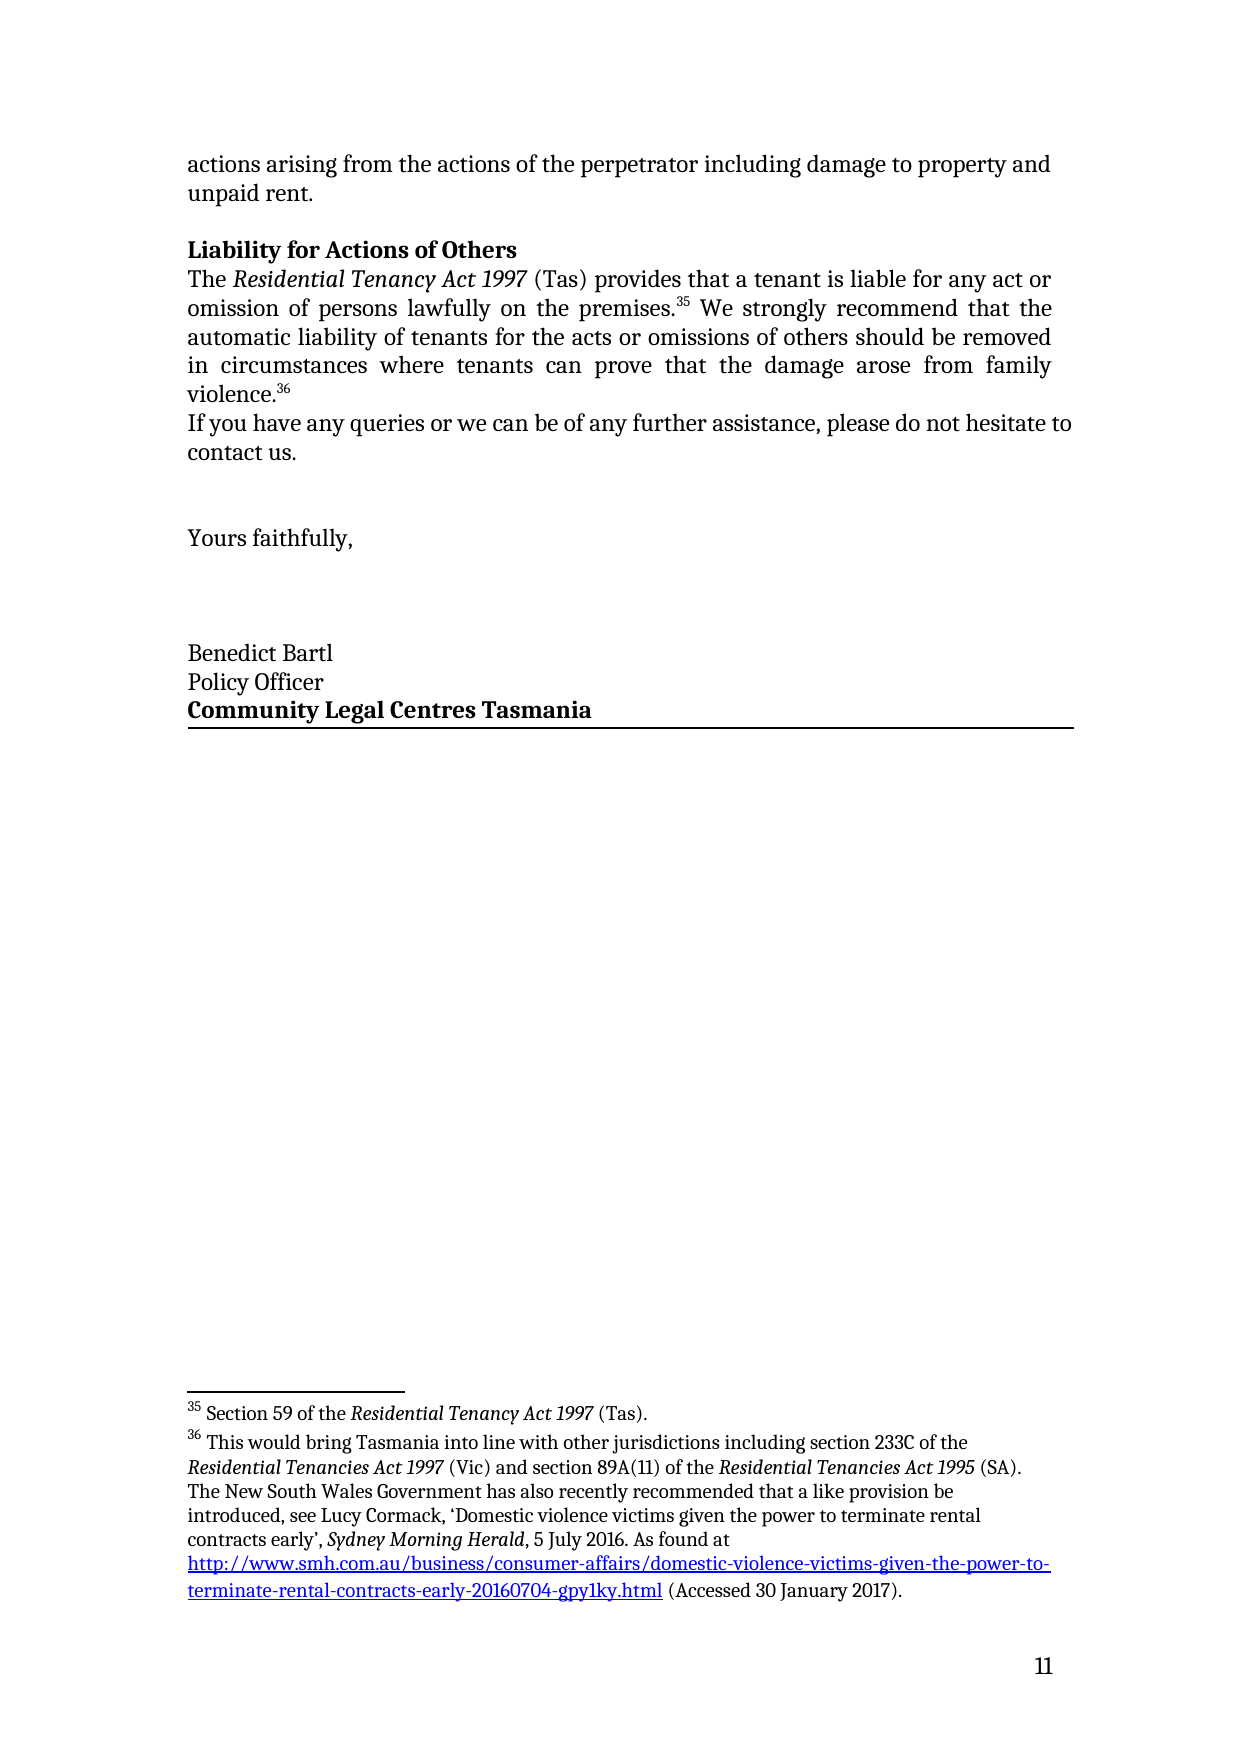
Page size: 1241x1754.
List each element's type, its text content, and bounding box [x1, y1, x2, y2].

text The Residential Tenancy Act 1997 (Tas) provides that a tenant is liable for any act or omission of persons lawfully on the premises. We strongly recommend that the automatic liability of tenants for the acts or omissions of others should be removed in circumstances where tenants can prove that the damage arose from family violence. [187, 265, 1053, 409]
text If you have any queries or we can be of any further assistance, please do not hesitate to contact us. [187, 409, 1074, 466]
text Yours faithfully, [187, 524, 1074, 552]
text Liability for Actions of Others [187, 236, 1053, 265]
text Benedict Bartl [187, 639, 1074, 667]
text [187, 150, 1053, 207]
text Policy Officer [187, 667, 1074, 696]
text Community Legal Centres Tasmania [187, 696, 1074, 729]
